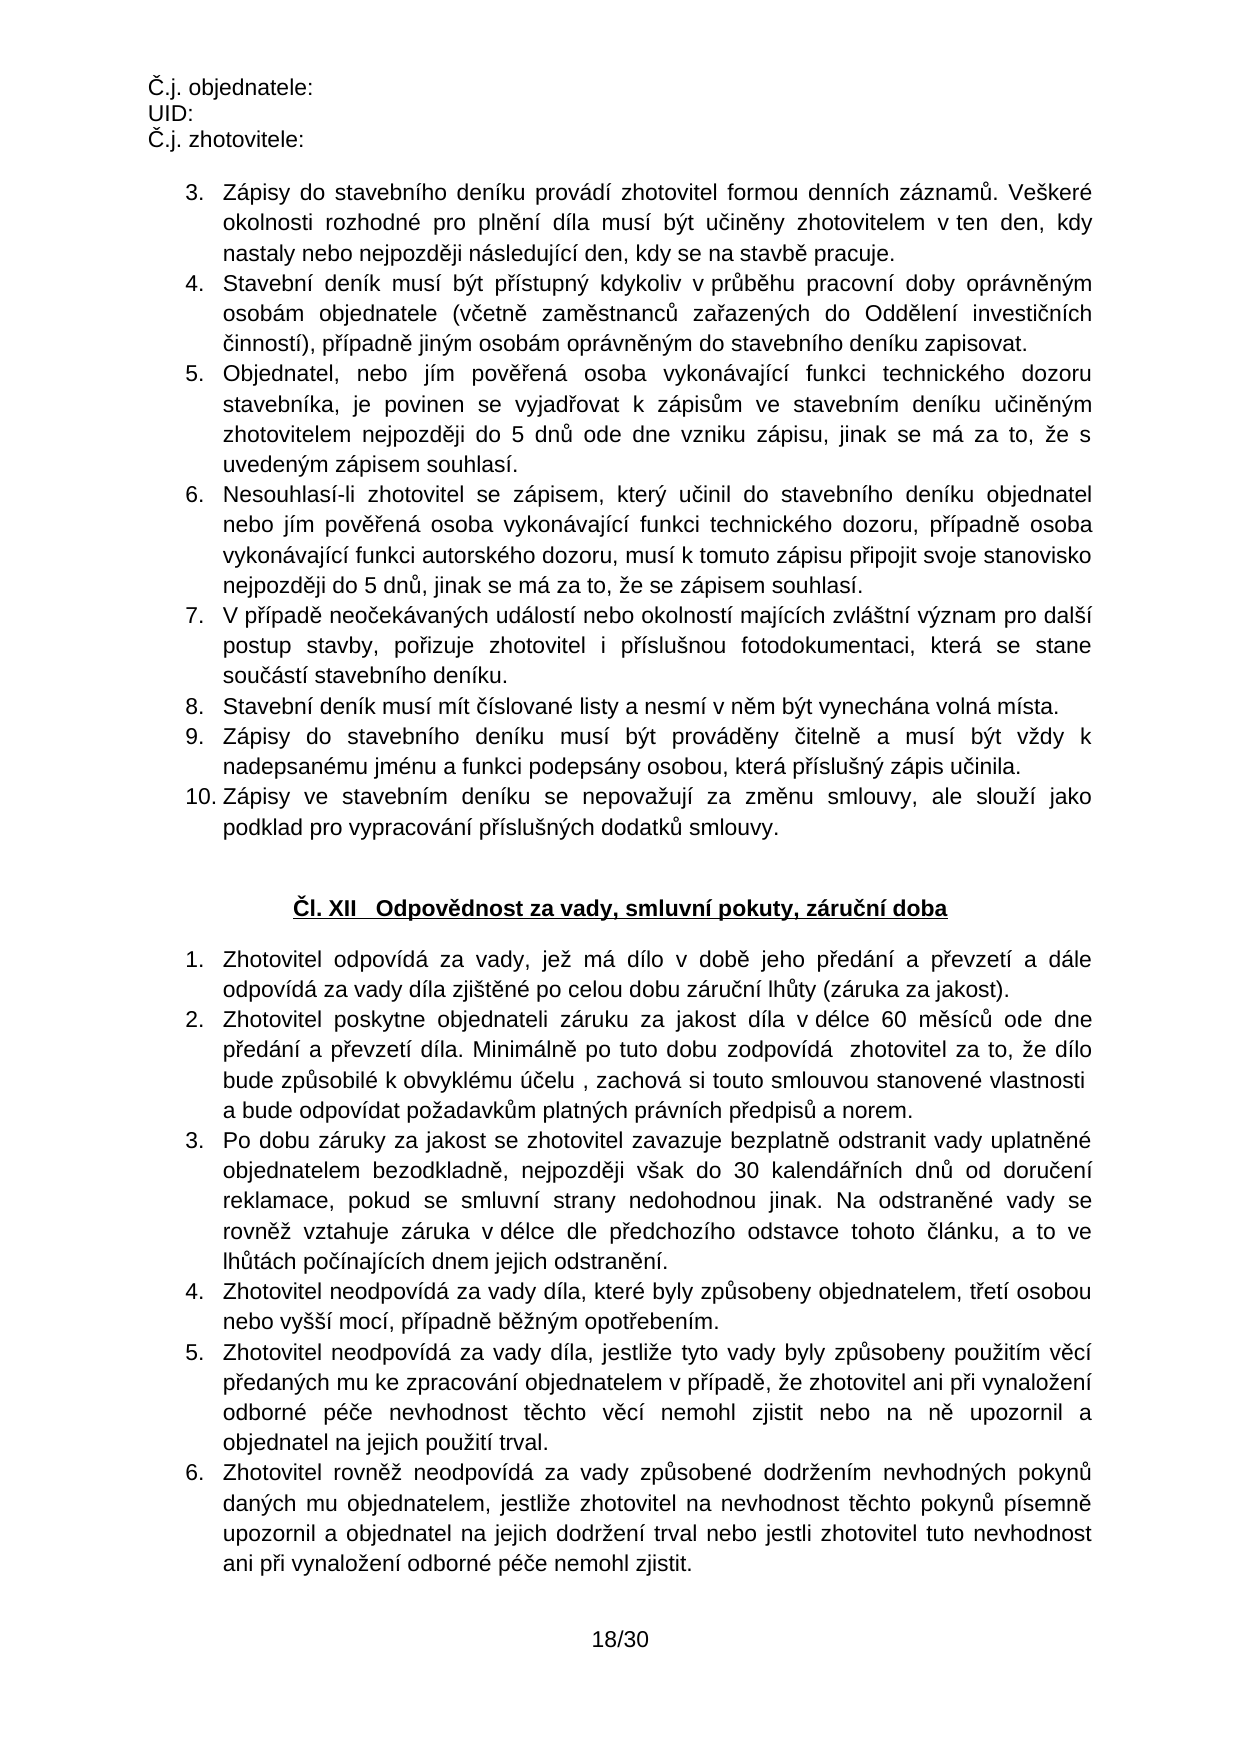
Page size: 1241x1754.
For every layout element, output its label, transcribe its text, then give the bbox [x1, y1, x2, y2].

list Po dobu záruky za jakost se zhotovitel zavazuje bezplatně odstranit vady uplatněné objednatelem bezodkladně, nejpozději však do 30 kalendářních dnů od doručení reklamace, pokud se smluvní strany nedohodnou jinak. Na odstraněné vady se rovněž vztahuje záruka v délce dle předchozího odstavce tohoto článku, a to ve lhůtách počínajících dnem jejich odstranění. [185, 1127, 1093, 1274]
list Objednatel, nebo jím pověřená osoba vykonávající funkci technického dozoru stavebníka, je povinen se vyjadřovat k zápisům ve stavebním deníku učiněným zhotovitelem nejpozději do 5 dnů ode dne vzniku zápisu, jinak se má za to, že s uvedeným zápisem souhlasí. [185, 360, 1093, 477]
list V případě neočekávaných událostí nebo okolností majících zvláštní význam pro další postup stavby, pořizuje zhotovitel i příslušnou fotodokumentaci, která se stane součástí stavebního deníku. [185, 602, 1093, 689]
list Zápisy ve stavebním deníku se nepovažují za změnu smlouvy, ale slouží jako podklad pro vypracování příslušných dodatků smlouvy. [185, 783, 1093, 840]
list Stavební deník musí být přístupný kdykoliv v průběhu pracovní doby oprávněným osobám objednatele (včetně zaměstnanců zařazených do Oddělení investičních činností), případně jiným osobám oprávněným do stavebního deníku zapisovat. [185, 270, 1093, 357]
list Zápisy do stavebního deníku provádí zhotovitel formou denních záznamů. Veškeré okolnosti rozhodné pro plnění díla musí být učiněny zhotovitelem v ten den, kdy nastaly nebo nejpozději následující den, kdy se na stavbě pracuje. [185, 179, 1093, 266]
list Zápisy do stavebního deníku musí být prováděny čitelně a musí být vždy k nadepsanému jménu a funkci podepsány osobou, která příslušný zápis učinila. [185, 723, 1093, 779]
list Zhotovitel poskytne objednateli záruku za jakost díla v délce 60 měsíců ode dne předání a převzetí díla. Minimálně po tuto dobu zodpovídá zhotovitel za to, že dílo bude způsobilé k obvyklému účelu , zachová si touto smlouvou stanovené vlastnosti a bude odpovídat požadavkům platných právních předpisů a norem. [185, 1006, 1093, 1123]
list Nesouhlasí-li zhotovitel se zápisem, který učinil do stavebního deníku objednatel nebo jím pověřená osoba vykonávající funkci technického dozoru, případně osoba vykonávající funkci autorského dozoru, musí k tomuto zápisu připojit svoje stanovisko nejpozději do 5 dnů, jinak se má za to, že se zápisem souhlasí. [185, 481, 1093, 598]
list Zhotovitel neodpovídá za vady díla, které byly způsobeny objednatelem, třetí osobou nebo vyšší mocí, případně běžným opotřebením. [185, 1278, 1093, 1335]
text Čl. XII Odpovědnost za vady, smluvní pokuty, záruční doba [148, 895, 1093, 921]
list Zhotovitel rovněž neodpovídá za vady způsobené dodržením nevhodných pokynů daných mu objednatelem, jestliže zhotovitel na nevhodnost těchto pokynů písemně upozornil a objednatel na jejich dodržení trval nebo jestli zhotovitel tuto nevhodnost ani při vynaložení odborné péče nemohl zjistit. [185, 1459, 1093, 1576]
list Zhotovitel odpovídá za vady, jež má dílo v době jeho předání a převzetí a dále odpovídá za vady díla zjištěné po celou dobu záruční lhůty (záruka za jakost). [185, 946, 1093, 1002]
list Stavební deník musí mít číslované listy a nesmí v něm být vynechána volná místa. [185, 693, 1093, 719]
list Zhotovitel neodpovídá za vady díla, jestliže tyto vady byly způsobeny použitím věcí předaných mu ke zpracování objednatelem v případě, že zhotovitel ani při vynaložení odborné péče nevhodnost těchto věcí nemohl zjistit nebo na ně upozornil a objednatel na jejich použití trval. [185, 1338, 1093, 1456]
